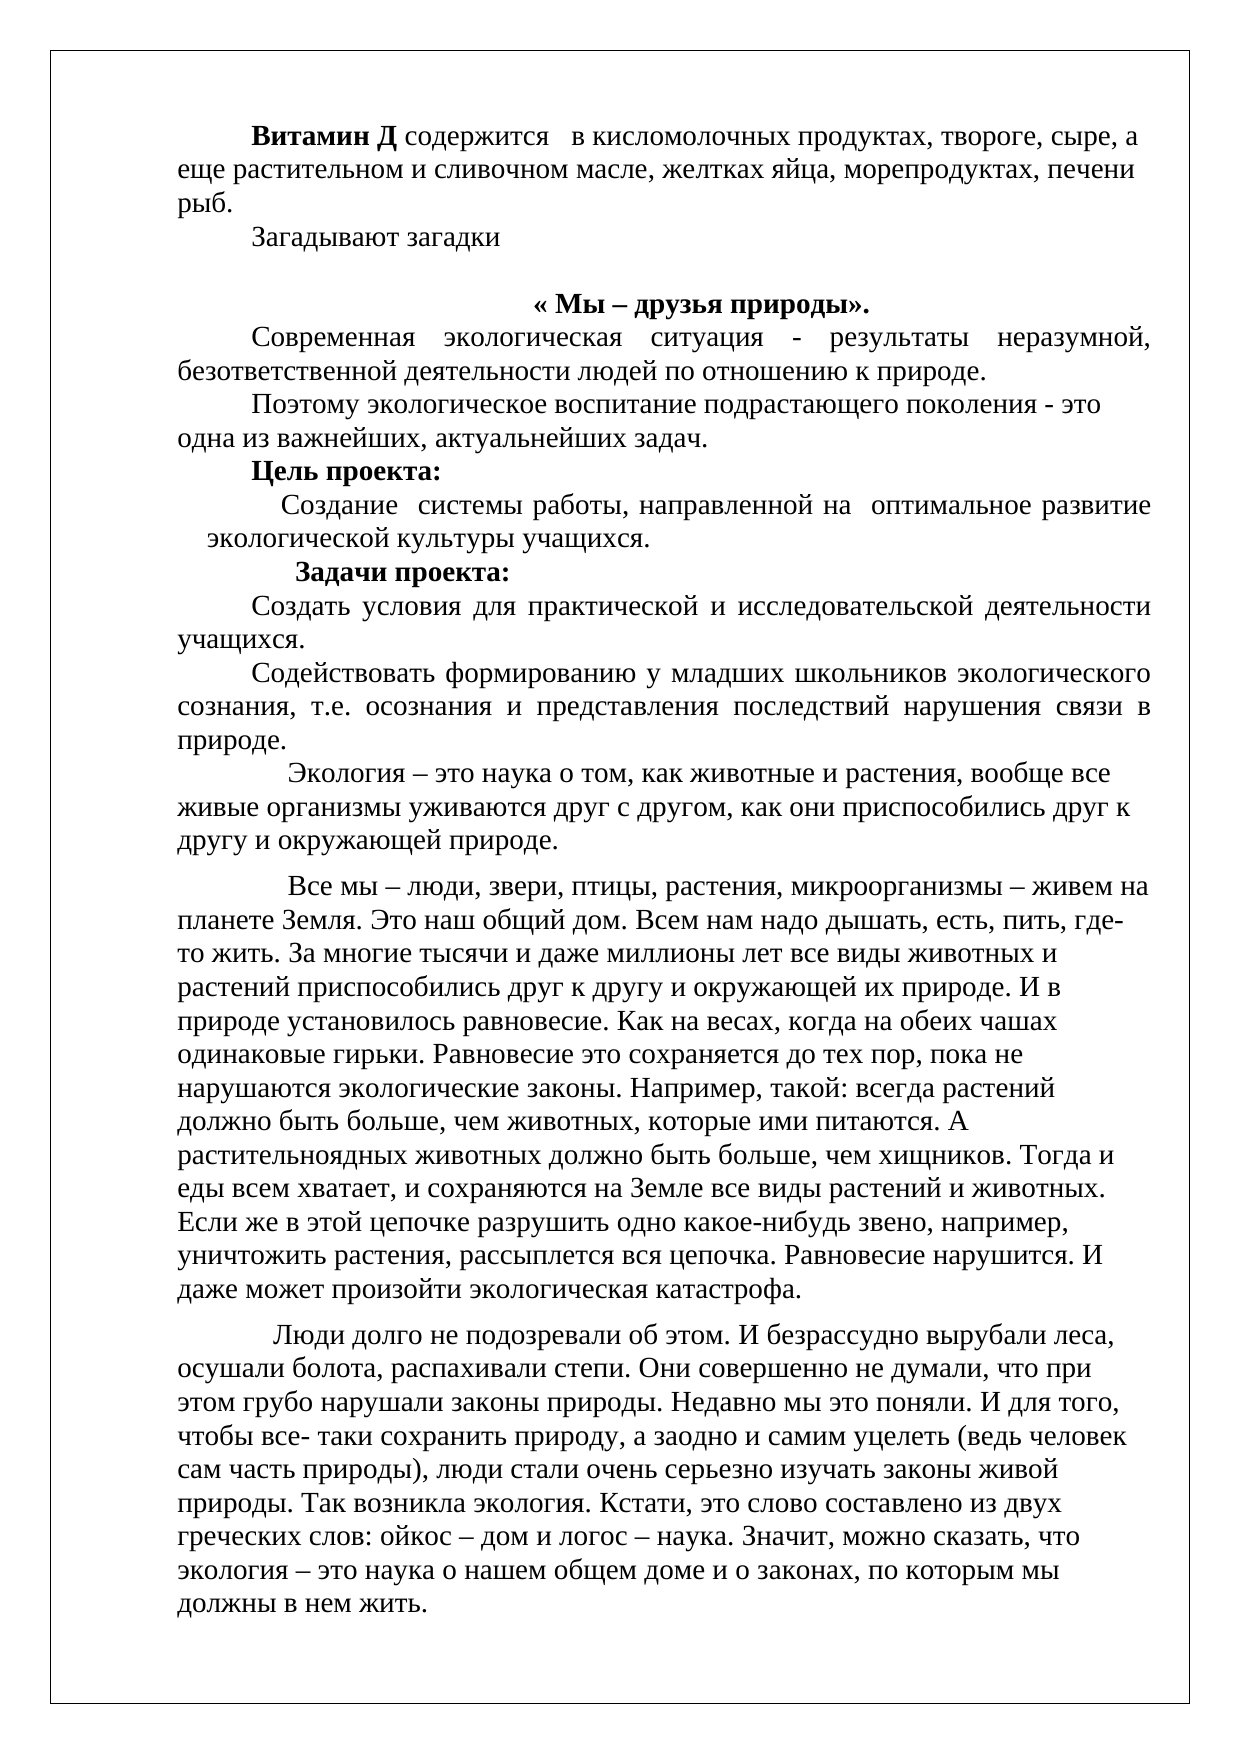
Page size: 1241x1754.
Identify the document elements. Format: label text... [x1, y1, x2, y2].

text Поэтому экологическое воспитание подрастающего поколения - это одна из важнейших, актуальнейших задач. [177, 386, 1152, 453]
list Создание системы работы, направленной на оптимальное развитие экологической культуры учащихся. [207, 487, 1152, 554]
text Экология – это наука о том, как животные и растения, вообще все живые организмы уживаются друг с другом, как они приспособились друг к другу и окружающей природе. [177, 755, 1152, 856]
text Создать условия для практической и исследовательской деятельности учащихся. [177, 588, 1152, 655]
text Люди долго не подозревали об этом. И безрассудно вырубали леса, осушали болота, распахивали степи. Они совершенно не думали, что при этом грубо нарушали законы природы. Недавно мы это поняли. И для того, чтобы все- таки сохранить природу, а заодно и самим уцелеть (ведь человек сам часть природы), люди стали очень серьезно изучать законы живой природы. Так возникла экология. Кстати, это слово составлено из двух греческих слов: ойкос – дом и логос – наука. Значит, можно сказать, что экология – это наука о нашем общем доме и о законах, по которым мы должны в нем жить. [177, 1317, 1152, 1619]
text Содействовать формированию у младших школьников экологического сознания, т.е. осознания и представления последствий нарушения связи в природе. [177, 655, 1152, 755]
text Современная экологическая ситуация - результаты неразумной, безответственной деятельности людей по отношению к природе. [177, 319, 1152, 386]
text « Мы – друзья природы». [177, 286, 1152, 319]
text Витамин Д содержится в кисломолочных продуктах, твороге, сыре, а еще растительном и сливочном масле, желтках яйца, морепродуктах, печени рыб. [177, 118, 1152, 219]
text Задачи проекта: [177, 554, 1152, 588]
text Цель проекта: [177, 453, 1152, 487]
text Все мы – люди, звери, птицы, растения, микроорганизмы – живем на планете Земля. Это наш общий дом. Всем нам надо дышать, есть, пить, где- то жить. За многие тысячи и даже миллионы лет все виды животных и растений приспособились друг к другу и окружающей их природе. И в природе установилось равновесие. Как на весах, когда на обеих чашах одинаковые гирьки. Равновесие это сохраняется до тех пор, пока не нарушаются экологические законы. Например, такой: всегда растений должно быть больше, чем животных, которые ими питаются. А растительноядных животных должно быть больше, чем хищников. Тогда и еды всем хватает, и сохраняются на Земле все виды растений и животных. Если же в этой цепочке разрушить одно какое-нибудь звено, например, уничтожить растения, рассыплется вся цепочка. Равновесие нарушится. И даже может произойти экологическая катастрофа. [177, 868, 1152, 1304]
text Загадывают загадки [177, 219, 1152, 252]
